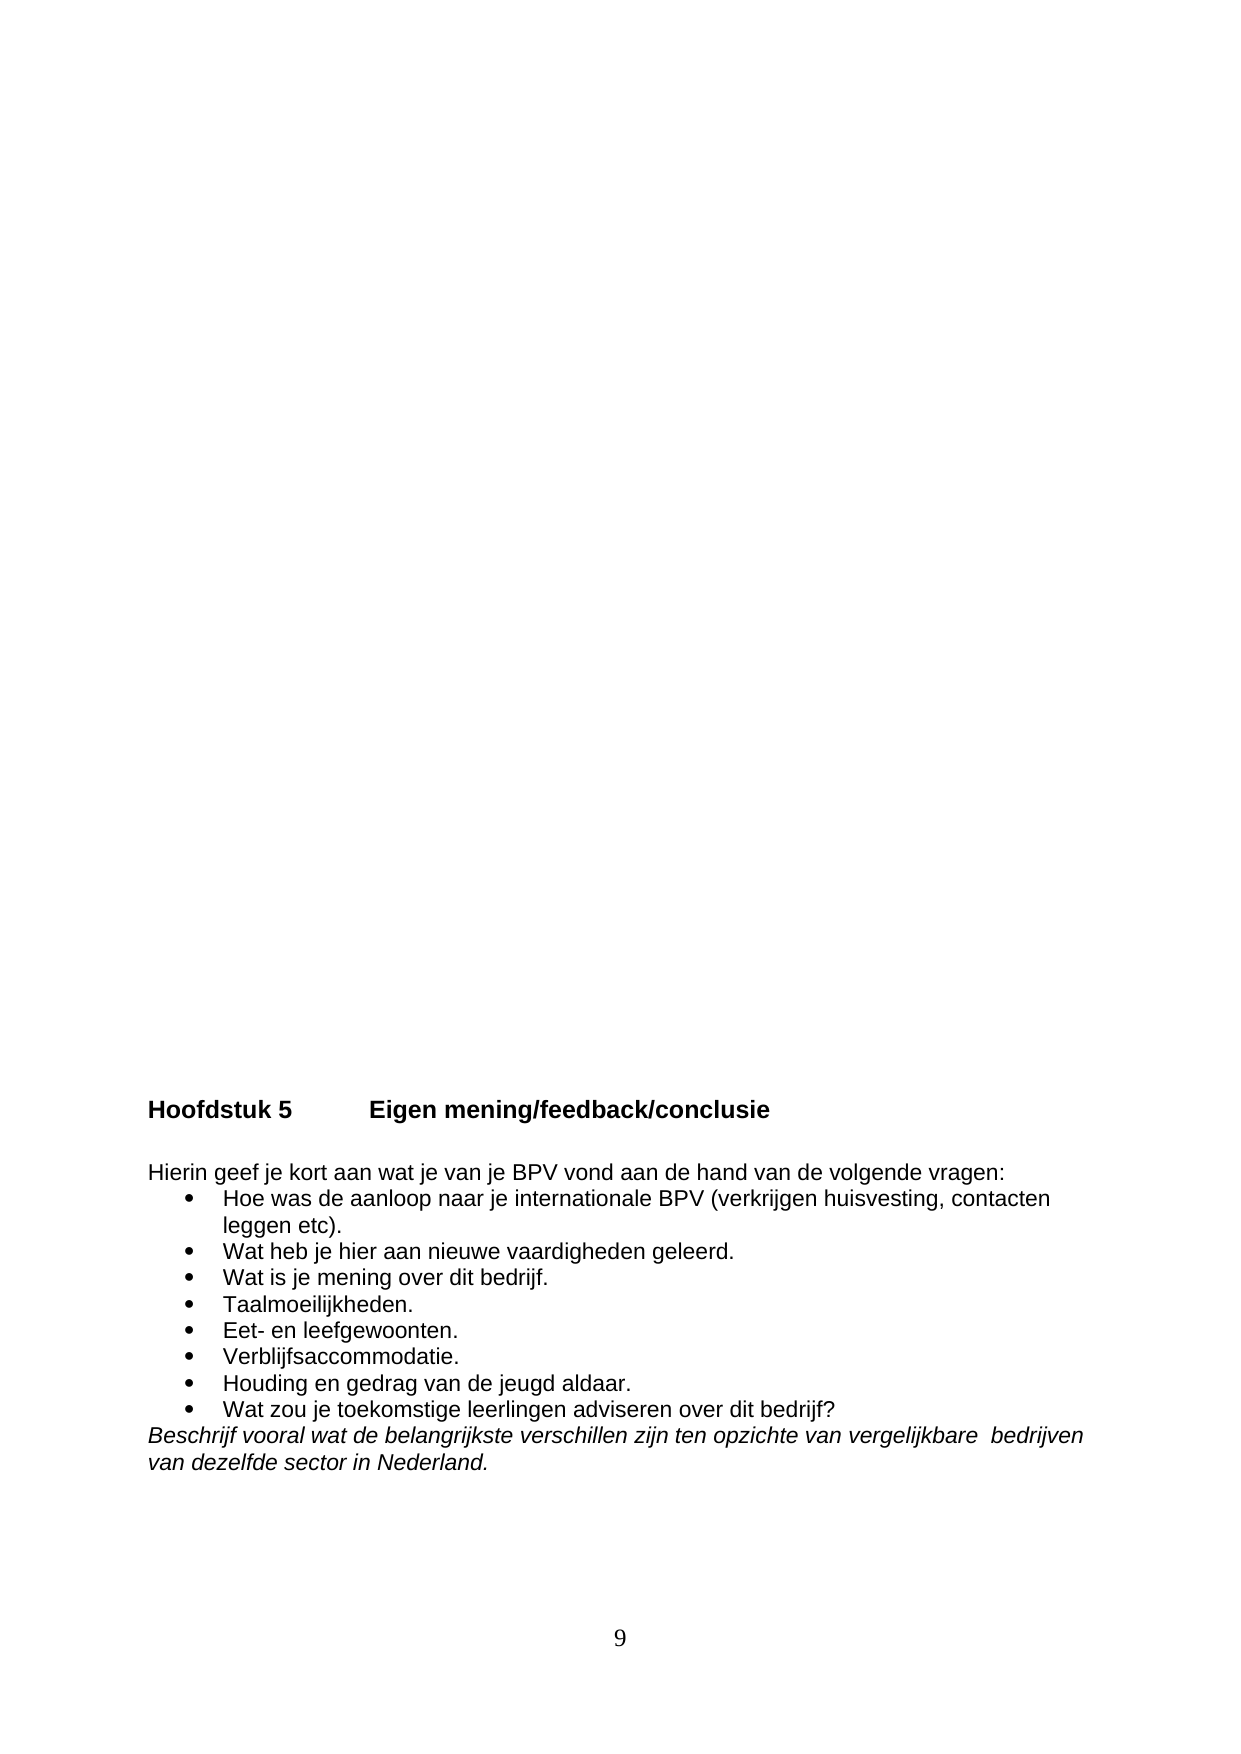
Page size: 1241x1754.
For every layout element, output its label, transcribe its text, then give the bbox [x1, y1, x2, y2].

list Wat is je mening over dit bedrijf. [185, 1264, 1092, 1291]
list Houding en gedrag van de jeugd aldaar. [185, 1370, 1092, 1396]
list Verblijfsaccommodatie. [185, 1343, 1092, 1370]
list Hoe was de aanloop naar je internationale BPV (verkrijgen huisvesting, contacten leggen etc). [185, 1185, 1092, 1238]
list Wat heb je hier aan nieuwe vaardigheden geleerd. [185, 1238, 1092, 1264]
list Eet- en leefgewoonten. [185, 1317, 1092, 1343]
subtitle Hoofdstuk 5 Eigen mening/feedback/conclusie [148, 1095, 1092, 1124]
list Wat zou je toekomstige leerlingen adviseren over dit bedrijf? [185, 1396, 1092, 1422]
list Taalmoeilijkheden. [185, 1291, 1092, 1317]
text Hierin geef je kort aan wat je van je BPV vond aan de hand van de volgende vragen: [148, 1159, 1092, 1185]
text Beschrijf vooral wat de belangrijkste verschillen zijn ten opzichte van vergelijkbare bedrijven van dezelfde sector in Nederland. [148, 1422, 1092, 1475]
